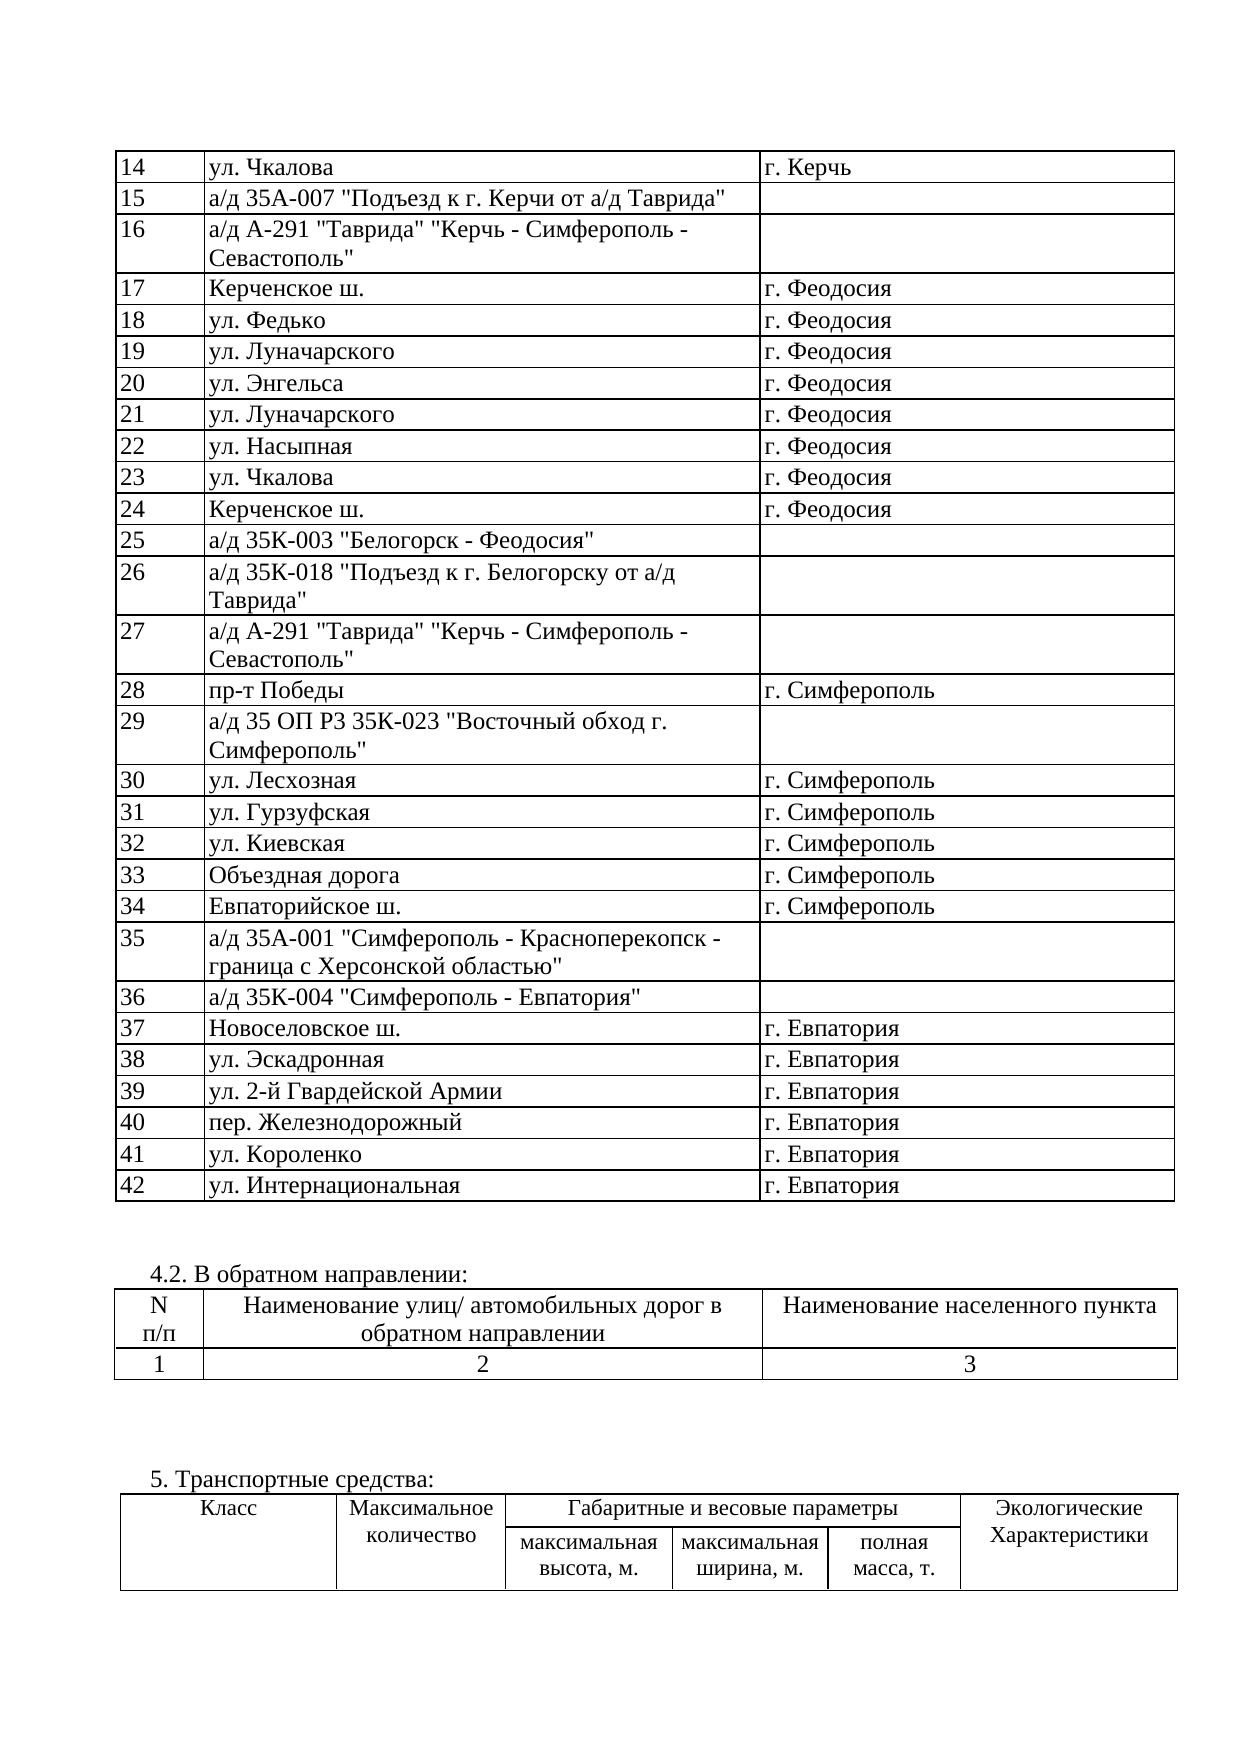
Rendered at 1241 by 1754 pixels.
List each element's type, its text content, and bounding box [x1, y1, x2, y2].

table_cell а/д 35К-004 "Симферополь - Евпатория" [205, 982, 759, 1012]
table_cell 23 [117, 462, 204, 492]
table_cell г. Евпатория [761, 1045, 1174, 1074]
table_cell г. Евпатория [761, 1139, 1174, 1169]
table_cell 1 [115, 1348, 203, 1379]
table_cell [761, 525, 1174, 555]
table_cell Евпаторийское ш. [205, 891, 759, 921]
table_cell ул. Насыпная [205, 431, 759, 461]
table_header N п/п [115, 1290, 203, 1347]
table_cell ул. Киевская [205, 828, 759, 858]
table_cell 26 [117, 557, 204, 614]
table_cell 18 [117, 305, 204, 335]
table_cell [205, 183, 759, 213]
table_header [961, 1495, 1177, 1589]
table_cell а/д 35К-018 "Подъезд к г. Белогорску от а/д Таврида" [205, 557, 759, 614]
table_cell г. Керчь [761, 152, 1174, 181]
table_cell г. Евпатория [761, 1171, 1174, 1200]
table_cell 40 [117, 1108, 204, 1137]
table_cell г. Евпатория [761, 1108, 1174, 1137]
table_cell а/д А-291 "Таврида" "Керчь - Симферополь - Севастополь" [205, 215, 759, 272]
table_cell 27 [117, 616, 204, 673]
table_cell максимальная высота, м. [506, 1528, 672, 1589]
table_cell а/д 35А-001 "Симферополь - Красноперекопск - граница с Херсонской областью" [205, 923, 759, 980]
table_cell ул. Энгельса [205, 368, 759, 398]
table_cell а/д 35 ОП Р3 35К-023 "Восточный обход г. Симферополь" [205, 706, 759, 764]
table_cell 24 [117, 494, 204, 524]
table_cell г. Феодосия [761, 400, 1174, 429]
table_cell г. Феодосия [761, 337, 1174, 366]
table_cell [761, 215, 1174, 272]
table_cell ул. Короленко [205, 1139, 759, 1169]
table_cell 41 [117, 1139, 204, 1169]
table_cell ул. 2-й Гвардейской Армии [205, 1076, 759, 1106]
table_cell 3 [763, 1347, 1177, 1379]
table_cell 32 [117, 828, 204, 858]
table_header Габаритные и весовые параметры [506, 1495, 960, 1526]
table_cell г. Симферополь [761, 891, 1174, 921]
table_cell [761, 616, 1174, 673]
table_cell полная масса, т. [829, 1528, 960, 1589]
table_cell 29 [117, 706, 204, 764]
table_cell [761, 183, 1174, 213]
table_cell г. Феодосия [761, 494, 1174, 524]
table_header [337, 1495, 505, 1589]
table_cell г. Феодосия [761, 274, 1174, 303]
table_cell [761, 923, 1174, 980]
table_cell 19 [117, 337, 204, 366]
table_cell Новоселовское ш. [205, 1013, 759, 1043]
table_cell а/д А-291 "Таврида" "Керчь - Симферополь - Севастополь" [205, 616, 759, 673]
table_cell 25 [117, 525, 204, 555]
table_cell г. Евпатория [761, 1076, 1174, 1106]
table_cell г. Феодосия [761, 462, 1174, 492]
table_cell 35 [117, 923, 204, 980]
table_cell 14 [117, 152, 204, 181]
table_cell г. Евпатория [761, 1013, 1174, 1043]
table_cell 34 [117, 891, 204, 921]
table_cell Керченское ш. [205, 494, 759, 524]
table_cell [761, 982, 1174, 1012]
table_cell ул. Луначарского [205, 400, 759, 429]
table_cell 22 [117, 431, 204, 461]
table_cell 30 [117, 765, 204, 795]
table_header Наименование населенного пункта [763, 1290, 1177, 1347]
table_cell пер. Железнодорожный [205, 1108, 759, 1137]
table_cell 38 [117, 1045, 204, 1074]
table_cell 17 [117, 274, 204, 303]
table_cell г. Симферополь [761, 828, 1174, 858]
table_cell ул. Эскадронная [205, 1045, 759, 1074]
table_cell 36 [117, 982, 204, 1012]
table_cell 33 [117, 860, 204, 889]
table_cell ул. Федько [205, 305, 759, 335]
table_cell 15 [117, 183, 204, 213]
table_cell 21 [117, 400, 204, 429]
table_cell ул. Чкалова [205, 152, 759, 181]
table_cell г. Феодосия [761, 305, 1174, 335]
table_cell 37 [117, 1013, 204, 1043]
table_cell 20 [117, 368, 204, 398]
table_cell 42 [117, 1171, 204, 1200]
table_cell 39 [117, 1076, 204, 1106]
table_cell Керченское ш. [205, 274, 759, 303]
table_cell г. Феодосия [761, 368, 1174, 398]
table_cell ул. Интернациональная [205, 1171, 759, 1200]
table_cell ул. Луначарского [205, 337, 759, 366]
table_cell г. Симферополь [761, 860, 1174, 889]
table_header Класс [121, 1495, 336, 1589]
table_cell г. Симферополь [761, 675, 1174, 705]
table_cell 28 [117, 675, 204, 705]
table_cell ул. Лесхозная [205, 765, 759, 795]
table_cell а/д 35К-003 "Белогорск - Феодосия" [205, 525, 759, 555]
text 4.2. В обратном направлении: [150, 1259, 1090, 1288]
table_cell ул. Чкалова [205, 462, 759, 492]
table_cell [761, 706, 1174, 764]
table_cell максимальная ширина, м. [673, 1528, 827, 1589]
table_cell 31 [117, 797, 204, 827]
table_cell [761, 557, 1174, 614]
table_header Наименование улиц/ автомобильных дорог в обратном направлении [204, 1290, 762, 1347]
table_cell г. Симферополь [761, 797, 1174, 827]
table_cell Объездная дорога [205, 860, 759, 889]
table_cell г. Симферополь [761, 765, 1174, 795]
table_cell 16 [117, 215, 204, 272]
table_cell пр-т Победы [205, 675, 759, 705]
table_cell 2 [204, 1349, 762, 1379]
table_cell г. Феодосия [761, 431, 1174, 461]
table_cell ул. Гурзуфская [205, 797, 759, 827]
text 5. Транспортные средства: [150, 1464, 1090, 1493]
